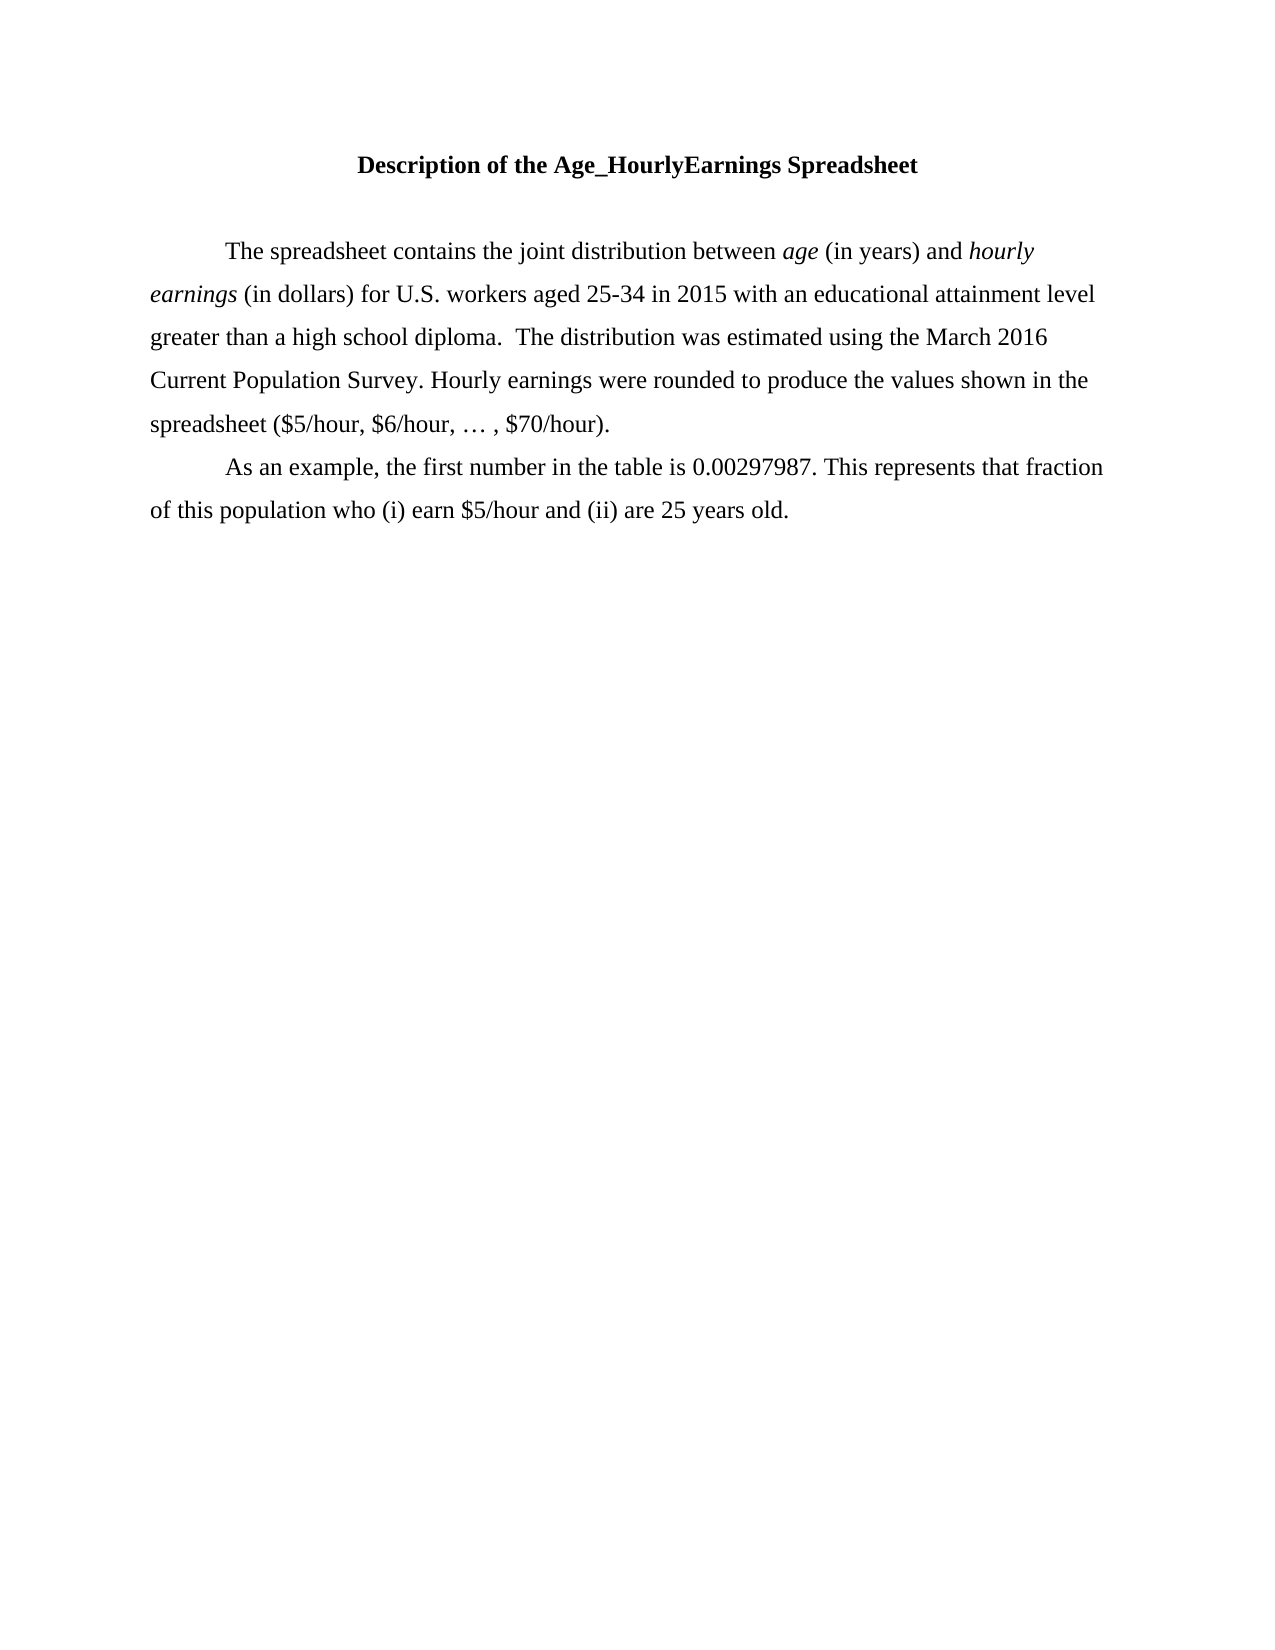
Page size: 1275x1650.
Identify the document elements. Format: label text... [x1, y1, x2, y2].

text The spreadsheet contains the joint distribution between age (in years) and hourly earnings (in dollars) for U.S. workers aged 25-34 in 2015 with an educational attainment level greater than a high school diploma. The distribution was estimated using the March 2016 Current Population Survey. Hourly earnings were rounded to produce the values shown in the spreadsheet ($5/hour, $6/hour, … , $70/hour). [150, 236, 1125, 437]
text As an example, the first number in the table is 0.00297987. This represents that fraction of this population who (i) earn $5/hour and (ii) are 25 years old. [150, 452, 1125, 524]
title Description of the Age_HourlyEarnings Spreadsheet [150, 150, 1125, 179]
